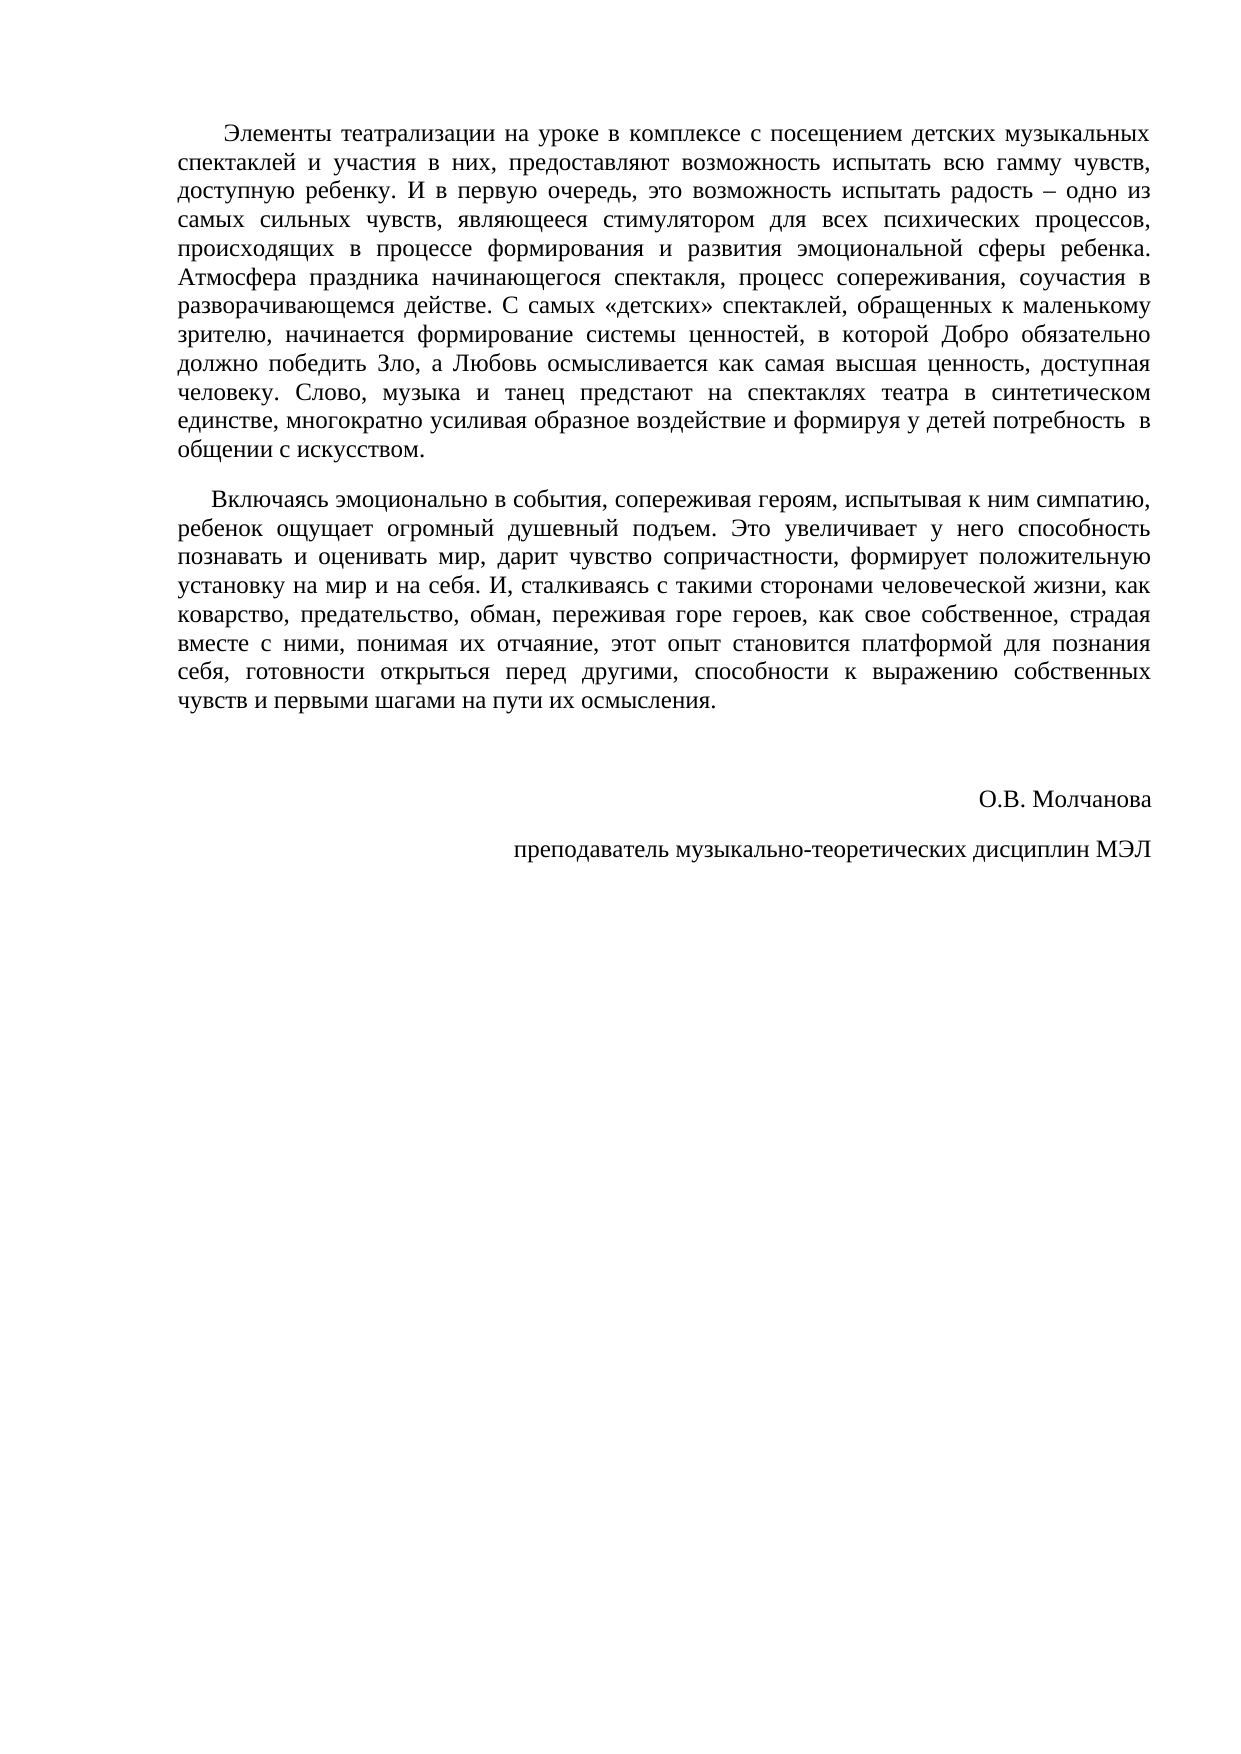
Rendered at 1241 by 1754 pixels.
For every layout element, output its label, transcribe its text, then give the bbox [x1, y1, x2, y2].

text О.В. Молчанова [177, 784, 1152, 813]
text преподаватель музыкально-теоретических дисциплин МЭЛ [177, 834, 1152, 863]
text Включаясь эмоционально в события, сопереживая героям, испытывая к ним симпатию, ребенок ощущает огромный душевный подъем. Это увеличивает у него способность познавать и оценивать мир, дарит чувство сопричастности, формирует положительную установку на мир и на себя. И, сталкиваясь с такими сторонами человеческой жизни, как коварство, предательство, обман, переживая горе героев, как свое собственное, страдая вместе с ними, понимая их отчаяние, этот опыт становится платформой для познания себя, готовности открыться перед другими, способности к выражению собственных чувств и первыми шагами на пути их осмысления. [177, 484, 1152, 714]
text Элементы театрализации на уроке в комплексе с посещением детских музыкальных спектаклей и участия в них, предоставляют возможность испытать всю гамму чувств, доступную ребенку. И в первую очередь, это возможность испытать радость – одно из самых сильных чувств, являющееся стимулятором для всех психических процессов, происходящих в процессе формирования и развития эмоциональной сферы ребенка. Атмосфера праздника начинающегося спектакля, процесс сопереживания, соучастия в разворачивающемся действе. С самых «детских» спектаклей, обращенных к маленькому зрителю, начинается формирование системы ценностей, в которой Добро обязательно должно победить Зло, а Любовь осмысливается как самая высшая ценность, доступная человеку. Слово, музыка и танец предстают на спектаклях театра в синтетическом единстве, многократно усиливая образное воздействие и формируя у детей потребность в общении с искусством. [177, 118, 1152, 463]
